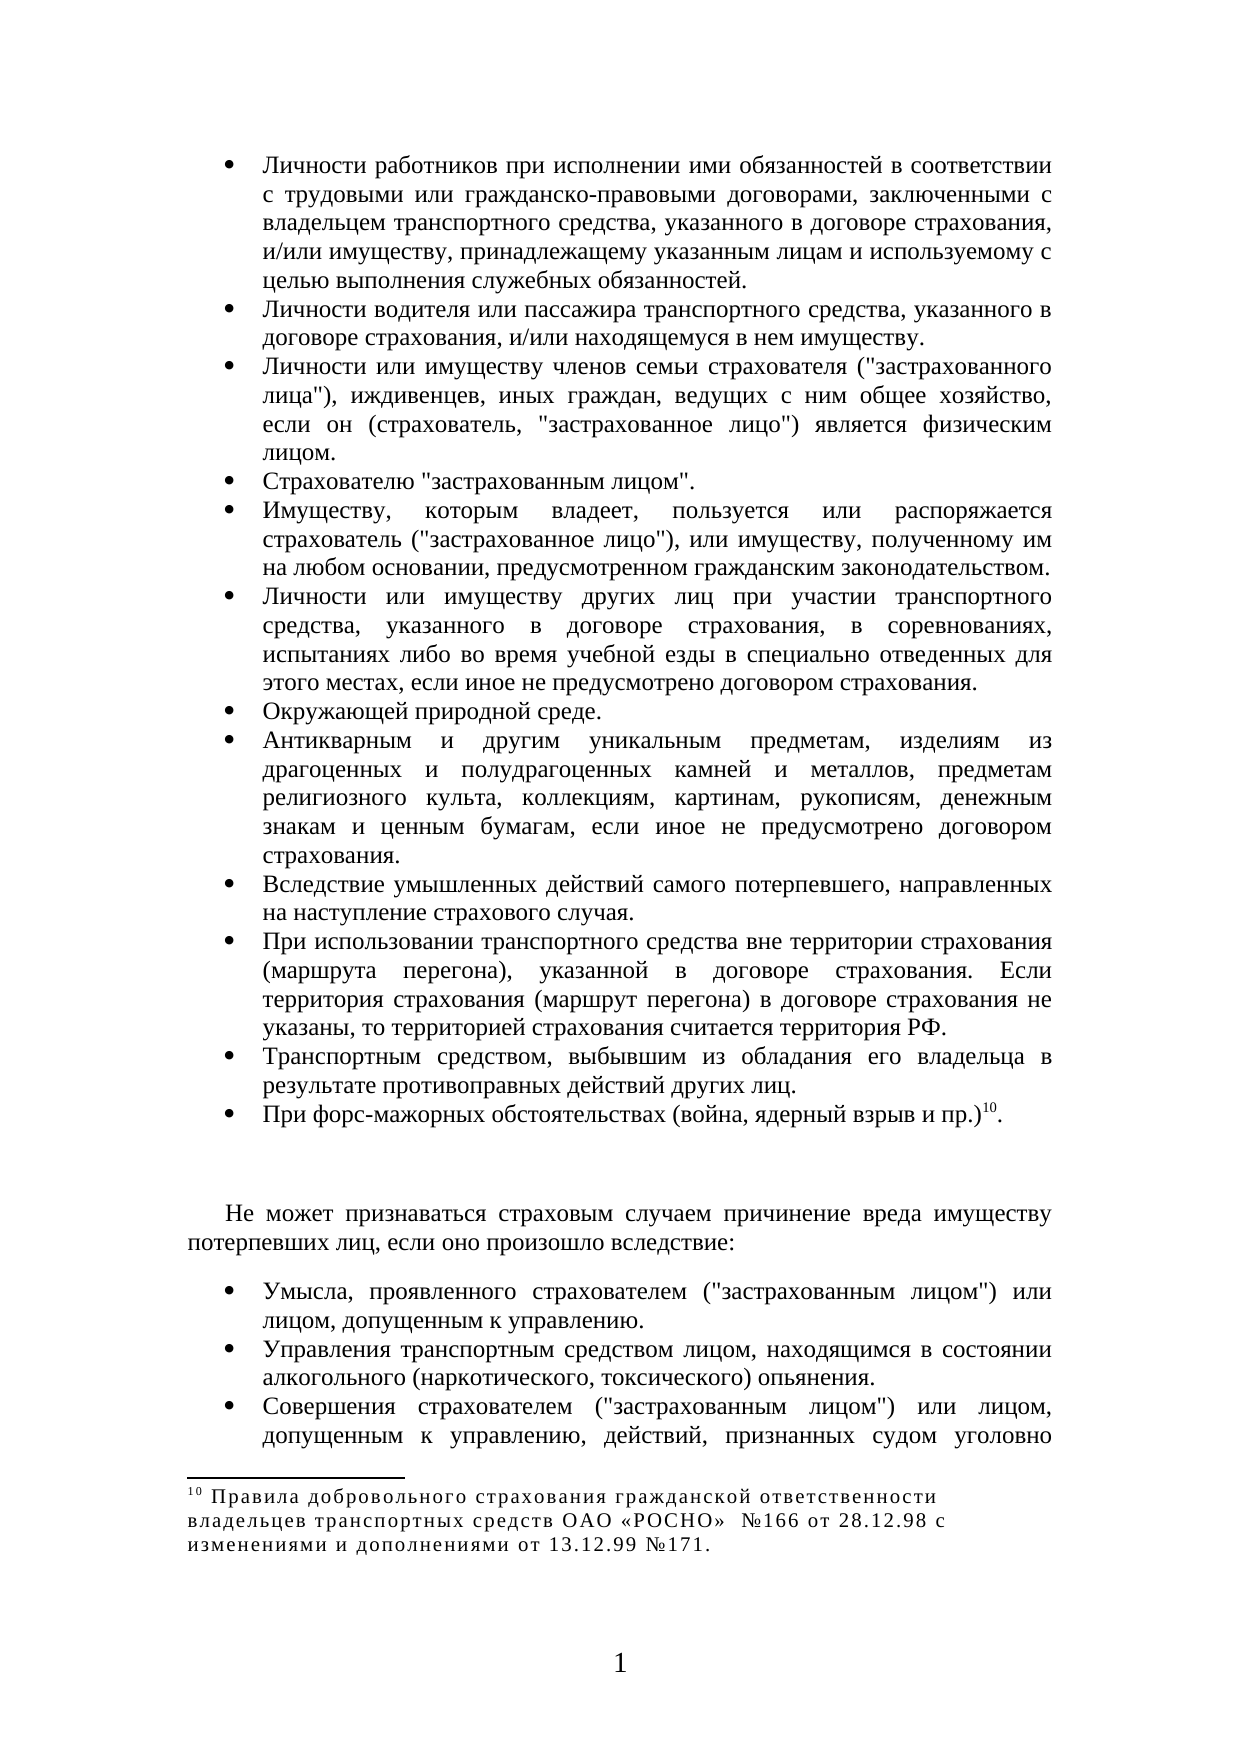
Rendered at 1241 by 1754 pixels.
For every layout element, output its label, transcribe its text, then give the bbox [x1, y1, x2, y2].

list При использовании транспортного средства вне территории страхования (маршрута перегона), указанной в договоре страхования. Если территория страхования (маршрут перегона) в договоре страхования не указаны, то территорией страхования считается территория РФ. [225, 1192, 1053, 1307]
list Антикварным и другим уникальным предметам, изделиям из драгоценных и полудрагоценных камней и металлов, предметам религиозного культа, коллекциям, картинам, рукописям, денежным знакам и ценным бумагам, если иное не предусмотрено договором страхования. [225, 949, 1053, 1093]
list Страхователю "застрахованным лицом". [225, 607, 1053, 636]
list Личности водителя или пассажира транспортного средства, указанного в договоре страхования, и/или находящемуся в нем имуществу. [225, 393, 1053, 450]
list Личности или имуществу других лиц при участии транспортного средства, указанного в договоре страхования, в соревнованиях, испытаниях либо во время учебной езды в специально отведенных для этого местах, если иное не предусмотрено договором страхования. [225, 764, 1053, 879]
list Личности работников при исполнении ими обязанностей в соответствии с трудовыми или гражданско-правовыми договорами, заключенными с владельцем транспортного средства, указанного в договоре страхования, и/или имуществу, принадлежащему указанным лицам и используемому с целью выполнения служебных обязанностей. [225, 228, 1053, 372]
list Вследствие умышленных действий самого потерпевшего, направленных на наступление страхового случая. [225, 1114, 1053, 1171]
list При форс-мажорных обстоятельствах (война, ядерный взрыв и пр.). [225, 1406, 1053, 1435]
list Окружающей природной среде. [225, 899, 1053, 928]
list Имуществу, которым владеет, пользуется или распоряжается страхователь ("застрахованное лицо"), или имуществу, полученному им на любом основании, предусмотренном гражданским законодательством. [225, 657, 1053, 743]
list Личности или имуществу членов семьи страхователя ("застрахованного лица"), иждивенцев, иных граждан, ведущих с ним общее хозяйство, если он (страхователь, "застрахованное лицо") является физическим лицом. [225, 471, 1053, 586]
text Событие, не признается страховым случаем и возникшие при этом убытки не возмещаются, если вред был причинен: [187, 150, 1053, 207]
list Транспортным средством, выбывшим из обладания его владельца в результате противоправных действий других лиц. [225, 1328, 1053, 1385]
